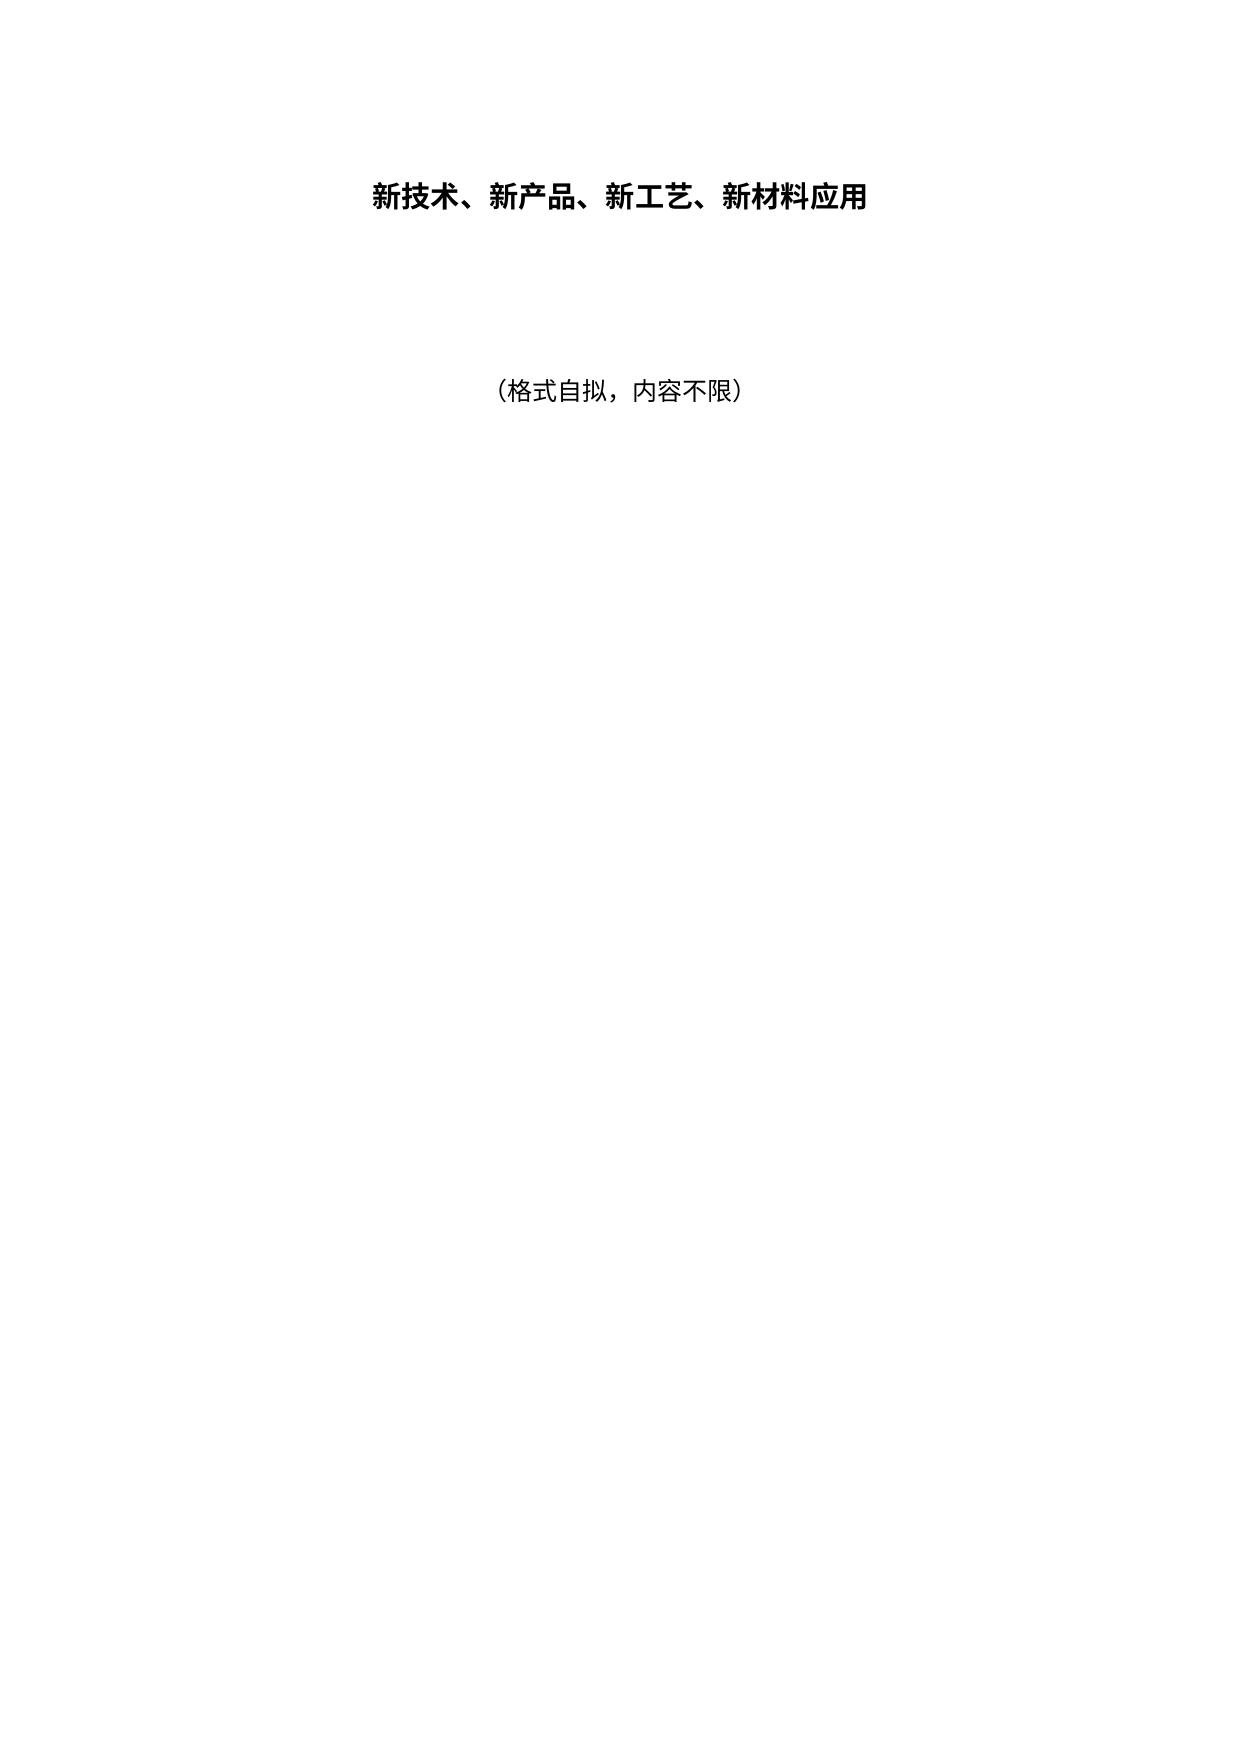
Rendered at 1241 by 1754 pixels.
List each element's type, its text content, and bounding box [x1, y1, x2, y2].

text 新技术、新产品、新工艺、新材料应用 [187, 162, 1053, 227]
text （格式自拟，内容不限） [187, 357, 1053, 422]
